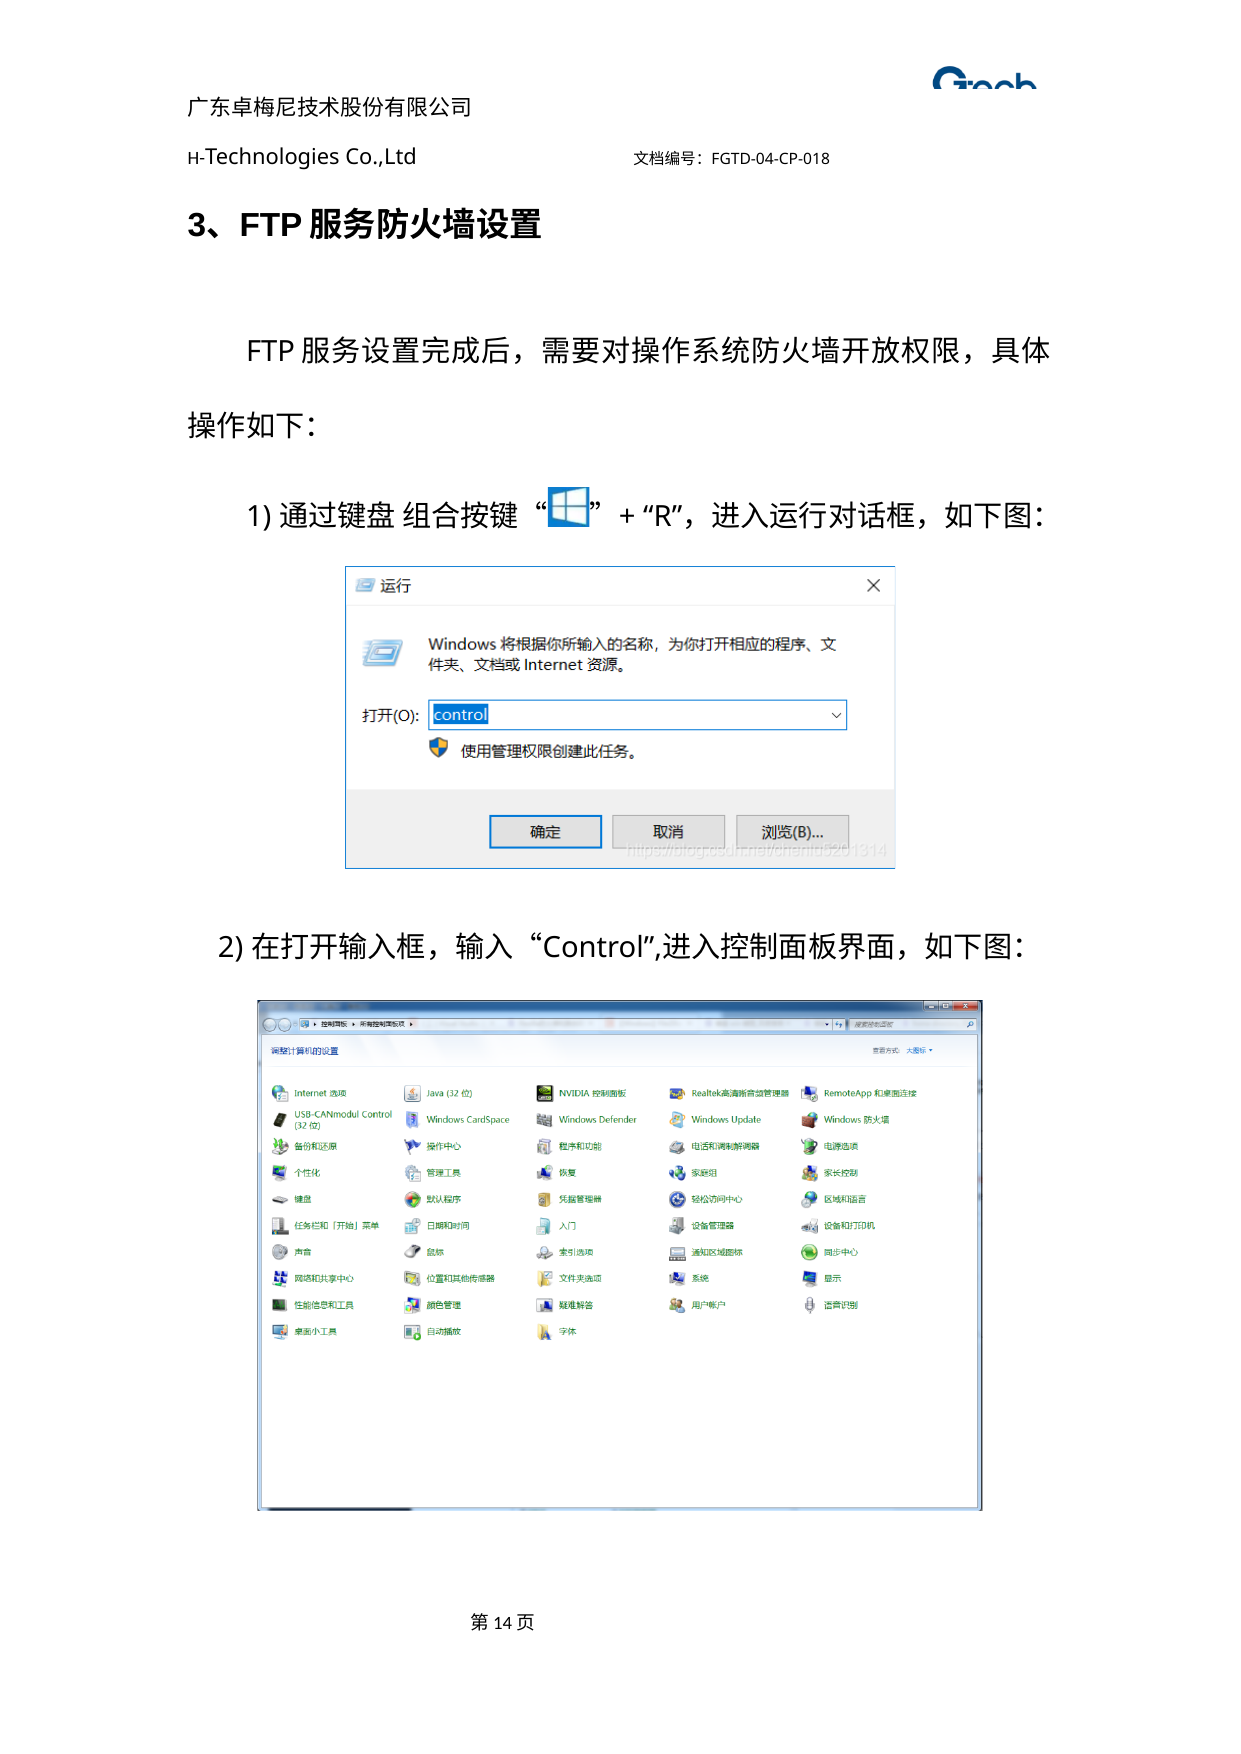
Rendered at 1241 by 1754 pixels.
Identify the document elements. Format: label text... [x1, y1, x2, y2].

picture [345, 566, 896, 869]
picture [922, 55, 1053, 89]
picture [257, 1000, 983, 1511]
subtitle 3、FTP服务防火墙设置 [187, 189, 1053, 254]
text FTP服务设置完成后，需要对操作系统防火墙开放权限，具体操作如下： [187, 316, 1053, 456]
text 2) 在打开输入框，输入“Control”,进入控制面板界面，如下图： [187, 912, 1053, 977]
text 1) 通过键盘 组合按键“”+ “R”，进入运行对话框，如下图： [187, 479, 1053, 544]
picture [547, 487, 590, 527]
